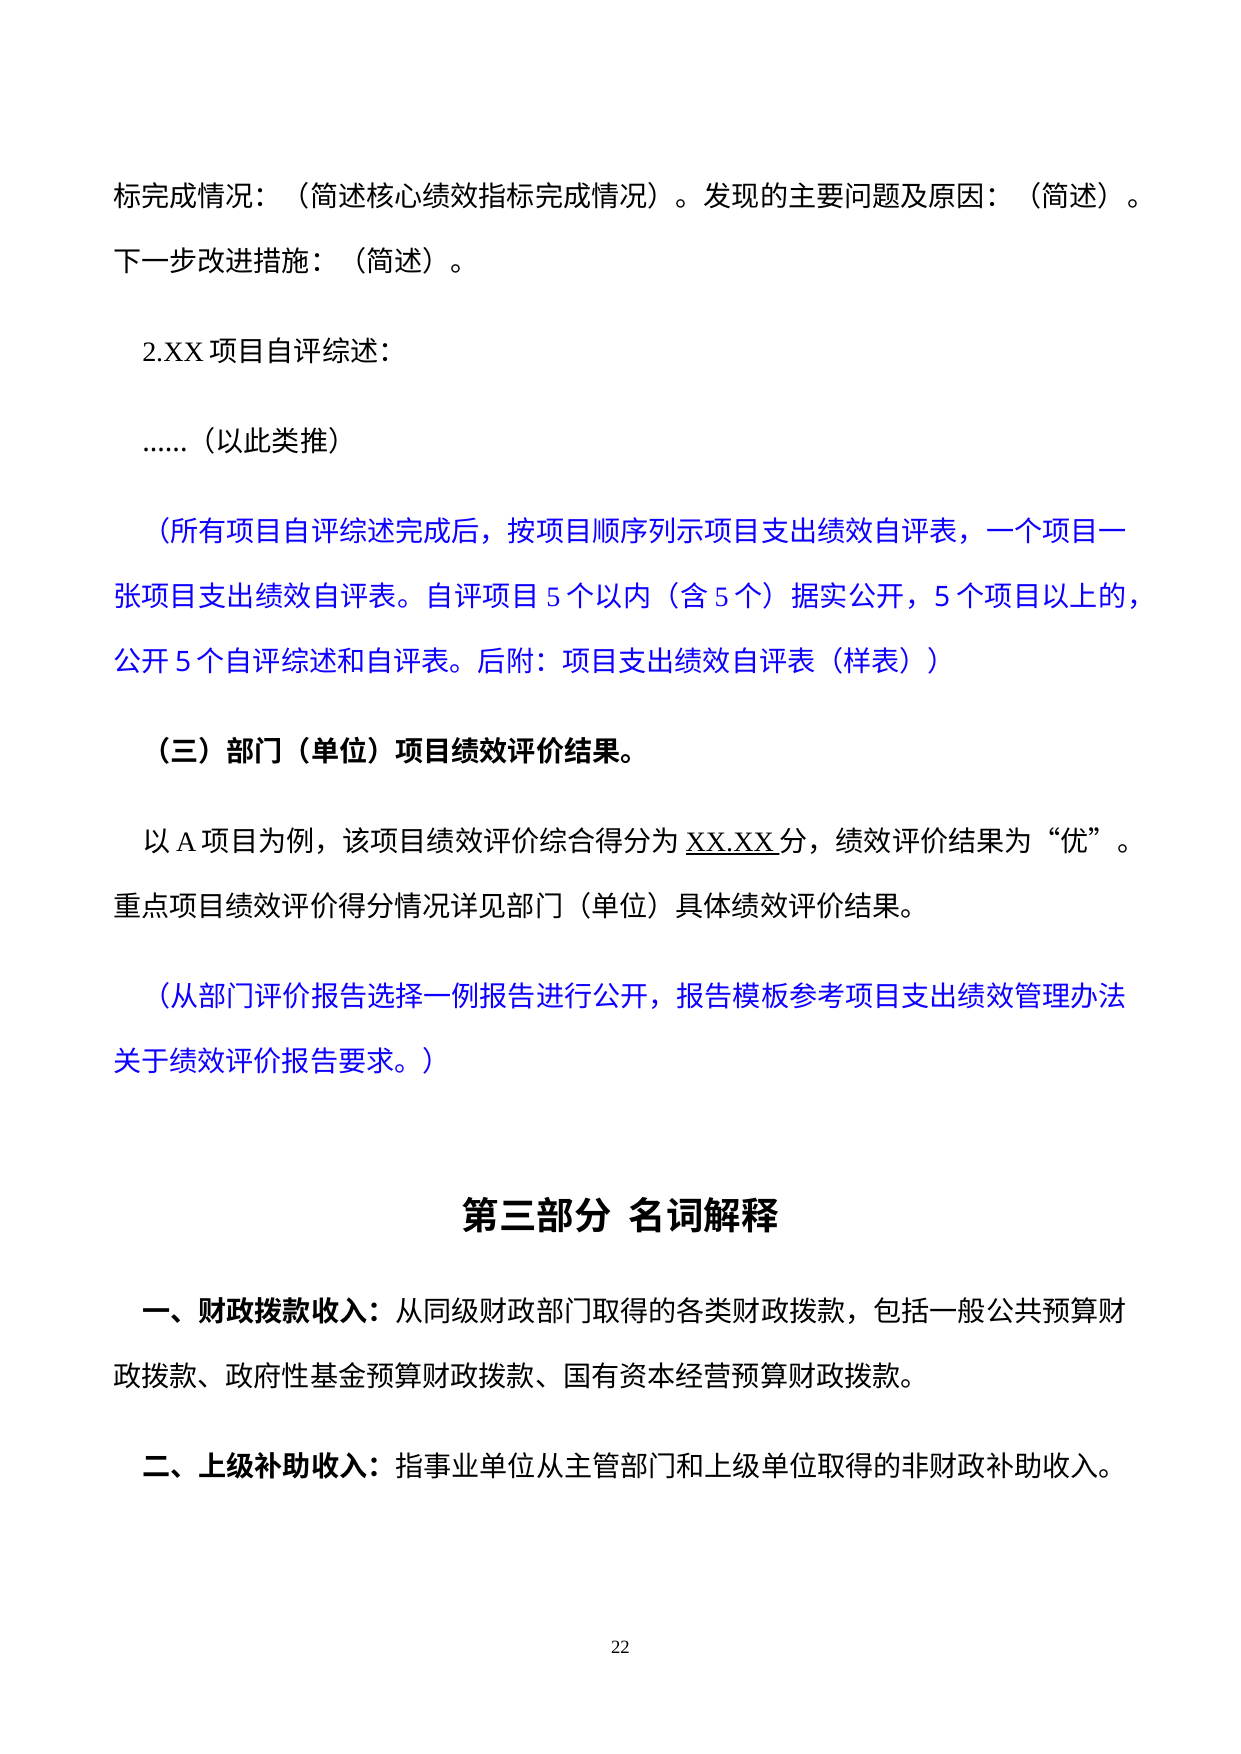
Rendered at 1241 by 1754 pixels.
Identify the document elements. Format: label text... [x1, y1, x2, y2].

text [113, 162, 1127, 292]
text （所有项目自评综述完成后，按项目顺序列示项目支出绩效自评表，一个项目一张项目支出绩效自评表。自评项目5个以内（含5个）据实公开，5个项目以上的，公开5个自评综述和自评表。后附：项目支出绩效自评表（样表）） [113, 497, 1127, 692]
text 一、财政拨款收入：从同级财政部门取得的各类财政拨款，包括一般公共预算财政拨款、政府性基金预算财政拨款、国有资本经营预算财政拨款。 [113, 1277, 1127, 1407]
subtitle 第三部分 名词解释 [113, 1181, 1127, 1246]
text ......（以此类推） [113, 407, 1127, 472]
text 二、上级补助收入：指事业单位从主管部门和上级单位取得的非财政补助收入。 [113, 1432, 1127, 1497]
text 以A项目为例，该项目绩效评价综合得分为XX.XX分，绩效评价结果为“优”。重点项目绩效评价得分情况详见部门（单位）具体绩效评价结果。 [113, 807, 1127, 937]
text （三）部门（单位）项目绩效评价结果。 [113, 717, 1127, 782]
text 2.XX项目自评综述： [113, 317, 1127, 382]
text （从部门评价报告选择一例报告进行公开，报告模板参考项目支出绩效管理办法关于绩效评价报告要求。） [113, 962, 1127, 1092]
